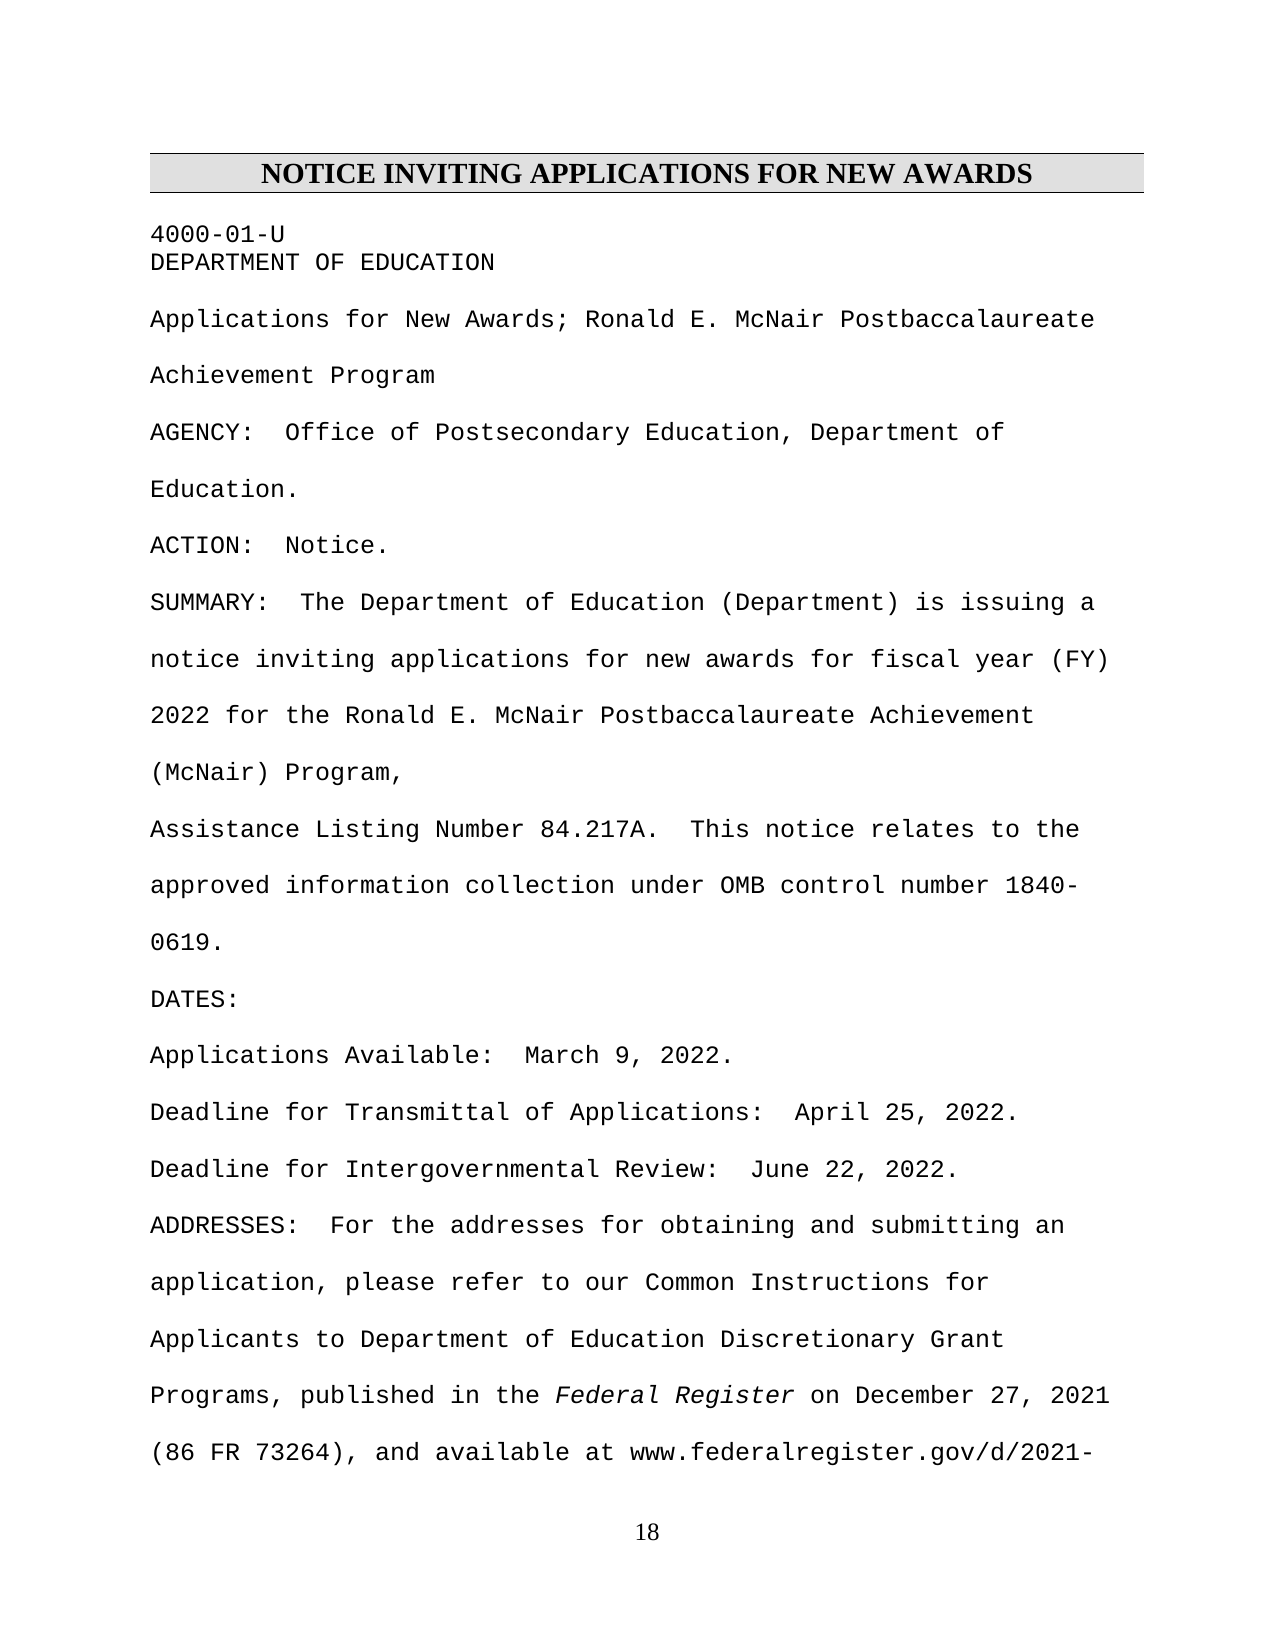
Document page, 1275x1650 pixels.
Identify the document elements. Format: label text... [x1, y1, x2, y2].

text AGENCY: Office of Postsecondary Education, Department of Education. [150, 419, 1144, 504]
text 4000-01-U [150, 221, 1144, 249]
text DATES: [150, 986, 1144, 1014]
text Applications Available: March 9, 2022. [149, 1043, 1144, 1071]
text SUMMARY: The Department of Education (Department) is issuing a notice inviting applications for new awards for fiscal year (FY) 2022 for the Ronald E. McNair Postbaccalaureate Achievement (McNair) Program, [150, 589, 1144, 788]
text Assistance Listing Number 84.217A. This notice relates to the approved information collection under OMB control number 1840-0619. [150, 816, 1144, 958]
text Applications for New Awards; Ronald E. McNair Postbaccalaureate Achievement Program [150, 306, 1144, 391]
text NOTICE INVITING APPLICATIONS FOR NEW AWARDS [150, 154, 1144, 192]
text ACTION: Notice. [150, 533, 1144, 561]
text Deadline for Intergovernmental Review: June 22, 2022. [149, 1156, 1144, 1184]
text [150, 1213, 1144, 1468]
text Deadline for Transmittal of Applications: April 25, 2022. [149, 1099, 1144, 1128]
text DEPARTMENT OF EDUCATION [150, 249, 1144, 278]
